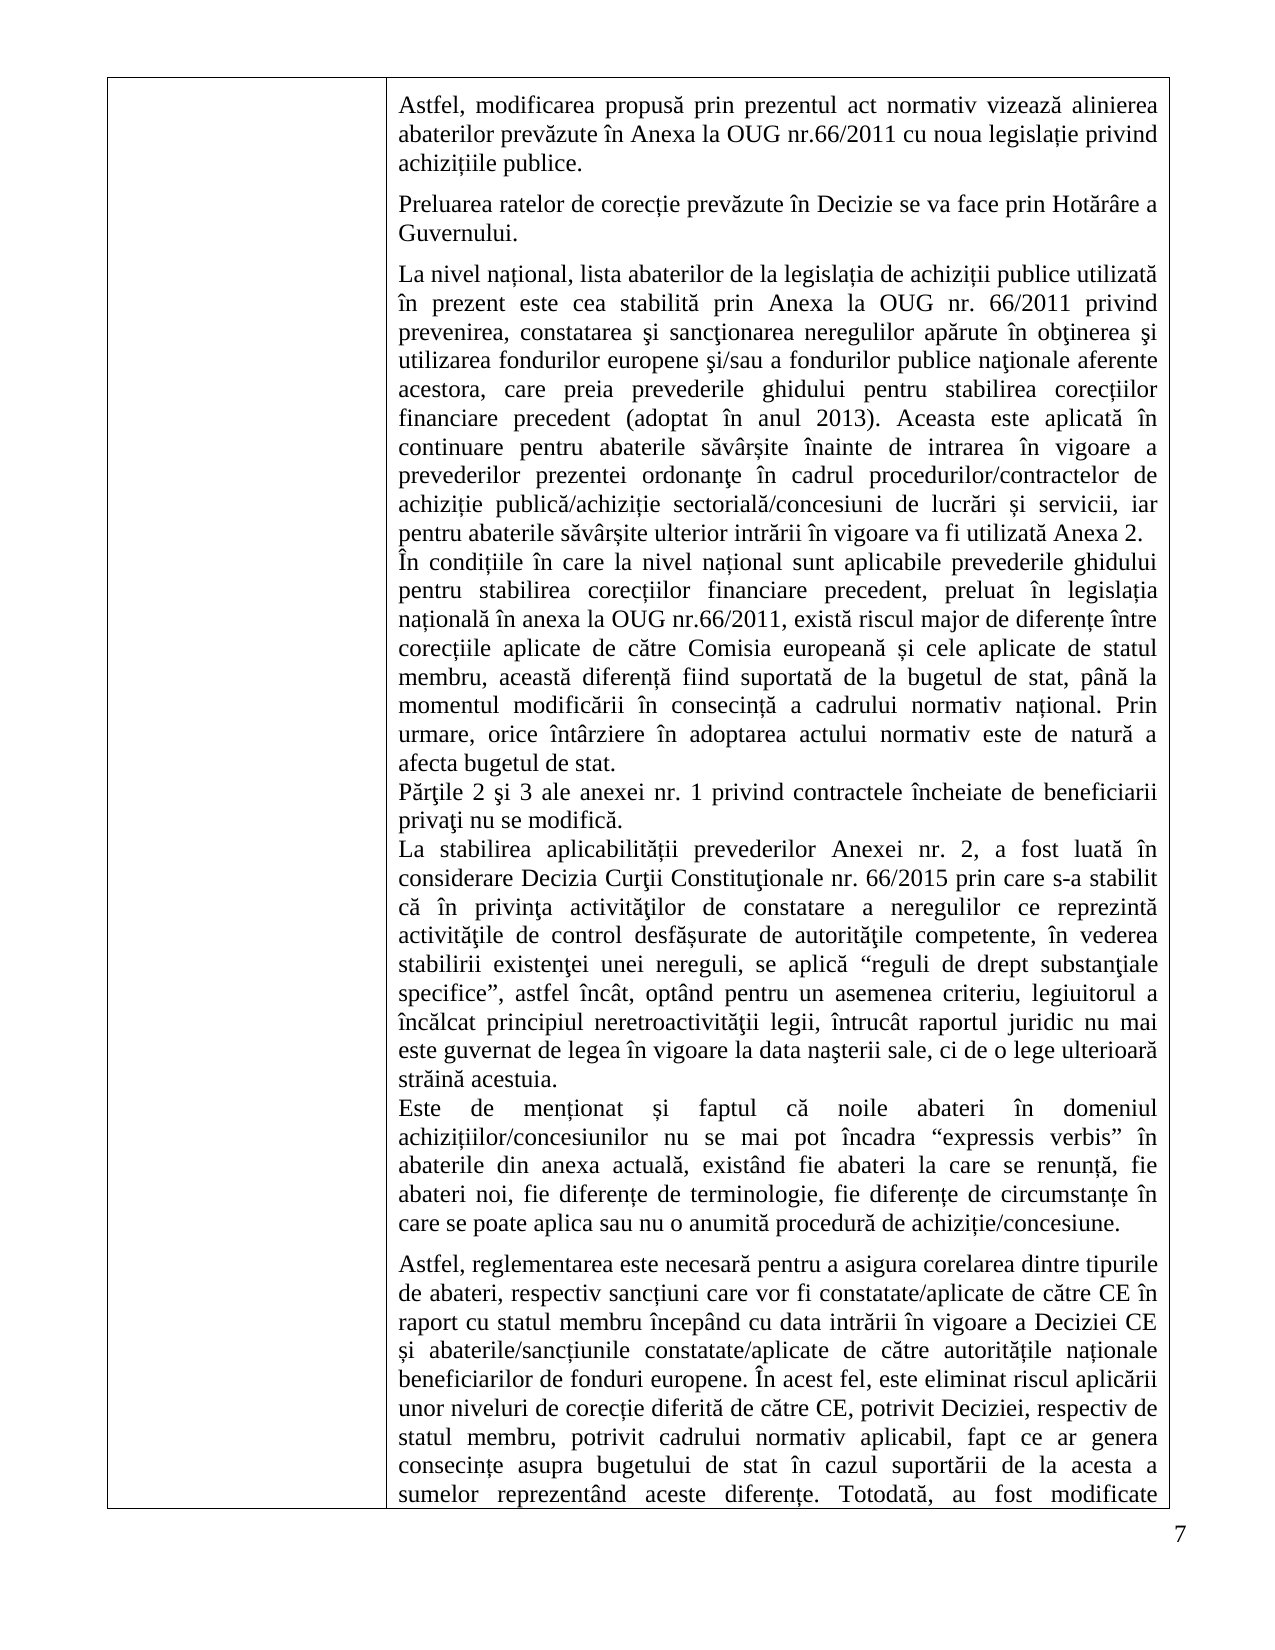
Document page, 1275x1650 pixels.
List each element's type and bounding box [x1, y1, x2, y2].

table_cell [387, 78, 1169, 1508]
table_cell [108, 78, 386, 1508]
